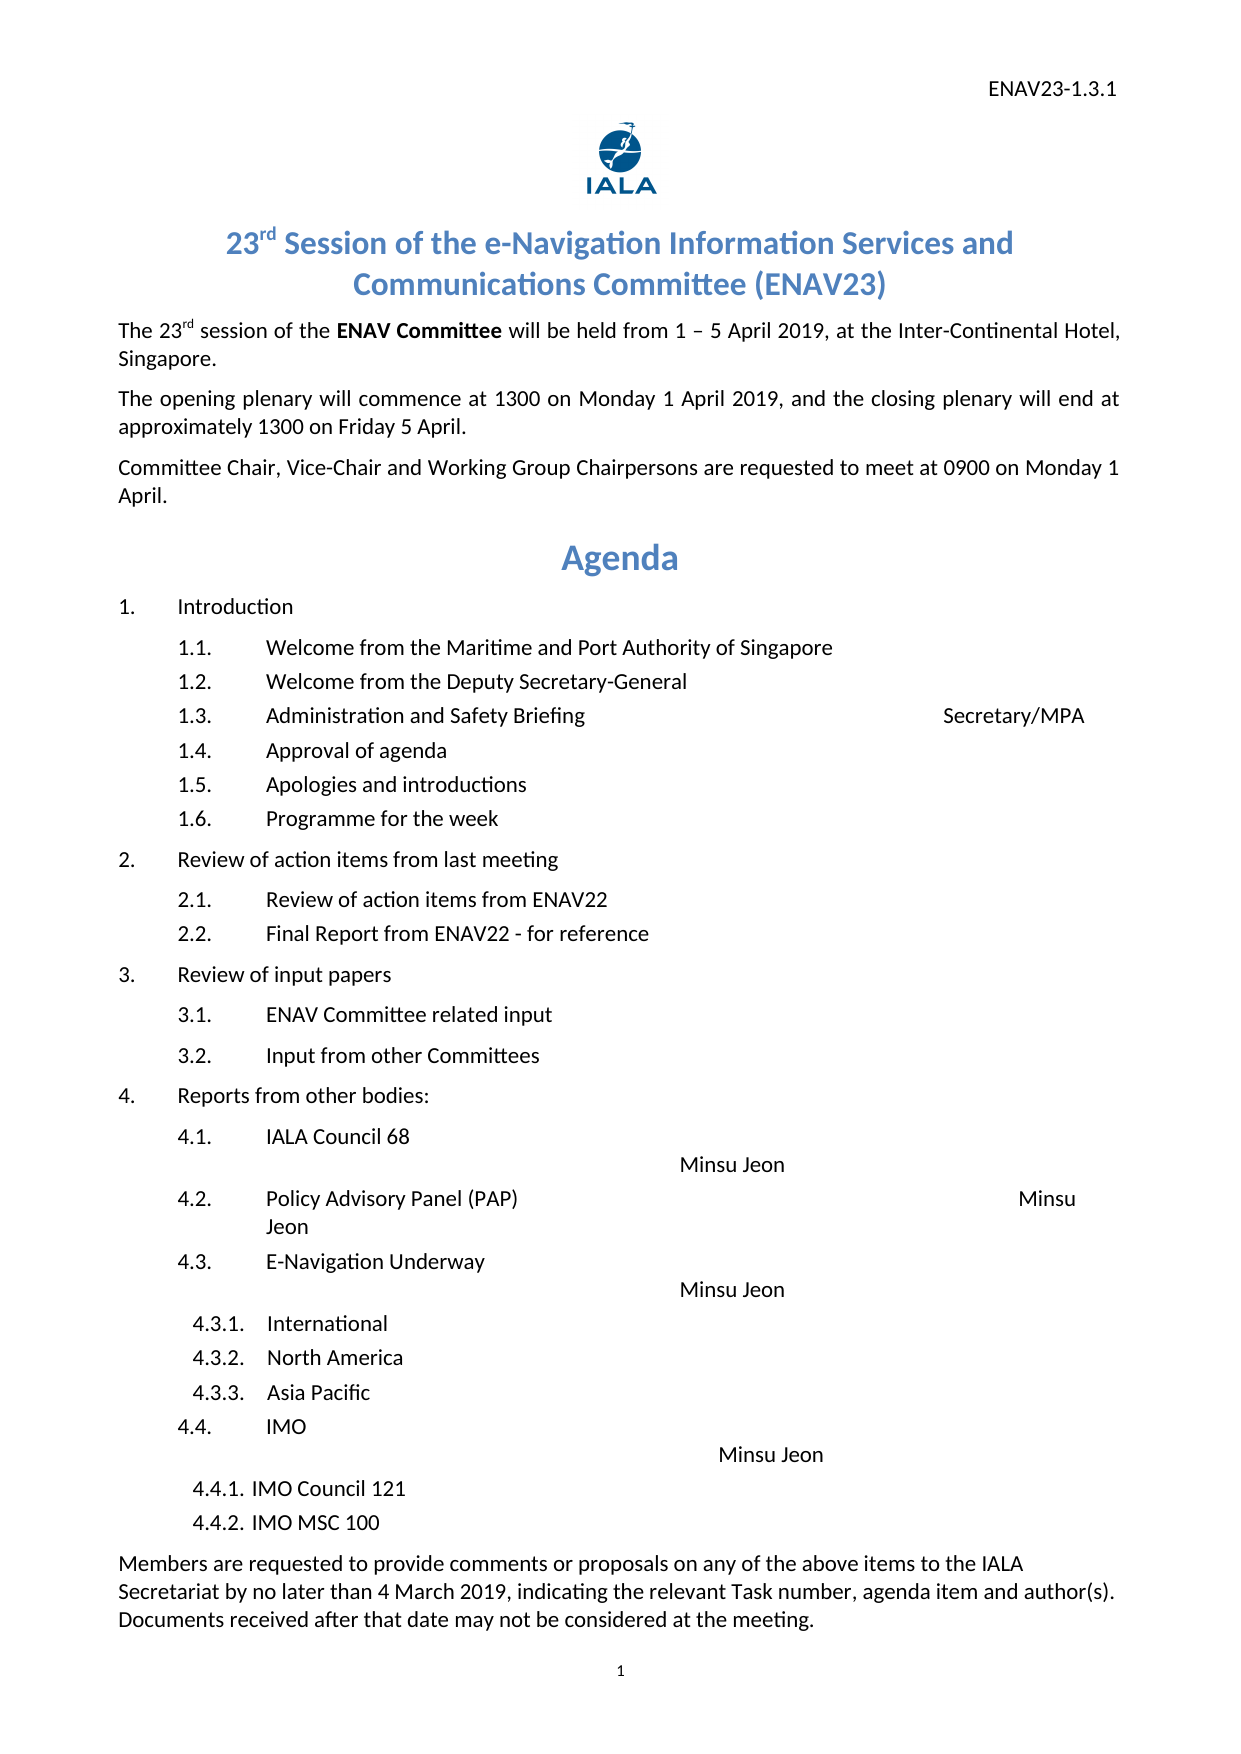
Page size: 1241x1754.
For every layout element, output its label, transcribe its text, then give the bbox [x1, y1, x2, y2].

list Review of input papers [118, 960, 1122, 988]
list North America [192, 1343, 1122, 1371]
list International [192, 1309, 1122, 1337]
list Welcome from the Deputy Secretary-General [177, 667, 1122, 695]
list Policy Advisory Panel (PAP) Minsu Jeon [177, 1184, 1122, 1241]
list Administration and Safety Briefing Secretary/MPA [177, 701, 1122, 729]
text Committee Chair, Vice-Chair and Working Group Chairpersons are requested to meet at 0900 on Monday 1 April. [118, 453, 1122, 509]
list E-Navigation Underway Minsu Jeon [177, 1247, 1122, 1303]
list Review of action items from last meeting [118, 845, 1122, 873]
text 23rd Session of the e-Navigation Information Services and Communications Committee (ENAV23) [118, 222, 1122, 303]
list Final Report from ENAV22 - for reference [177, 919, 1122, 948]
picture [571, 114, 669, 210]
list Apologies and introductions [177, 770, 1122, 798]
list IMO MSC 100 [192, 1508, 1122, 1536]
list Introduction [118, 592, 1122, 620]
list ENAV Committee related input [177, 1001, 1122, 1029]
list IALA Council 68 Minsu Jeon [177, 1122, 1122, 1178]
text The 23rd session of the ENAV Committee will be held from 1 – 5 April 2019, at the Inter-Continental Hotel, Singapore. [118, 316, 1122, 372]
list Input from other Committees [177, 1041, 1122, 1069]
list Welcome from the Maritime and Port Authority of Singapore [177, 633, 1122, 661]
list Reports from other bodies: [118, 1082, 1122, 1110]
list Approval of agenda [177, 736, 1122, 764]
list Review of action items from ENAV22 [177, 885, 1122, 913]
list Programme for the week [177, 804, 1122, 832]
list Asia Pacific [192, 1378, 1122, 1406]
list IMO Council 121 [192, 1474, 1122, 1502]
list IMO Minsu Jeon [177, 1412, 1122, 1468]
text The opening plenary will commence at 1300 on Monday 1 April 2019, and the closing plenary will end at approximately 1300 on Friday 5 April. [118, 384, 1122, 441]
text Agenda [118, 534, 1122, 580]
